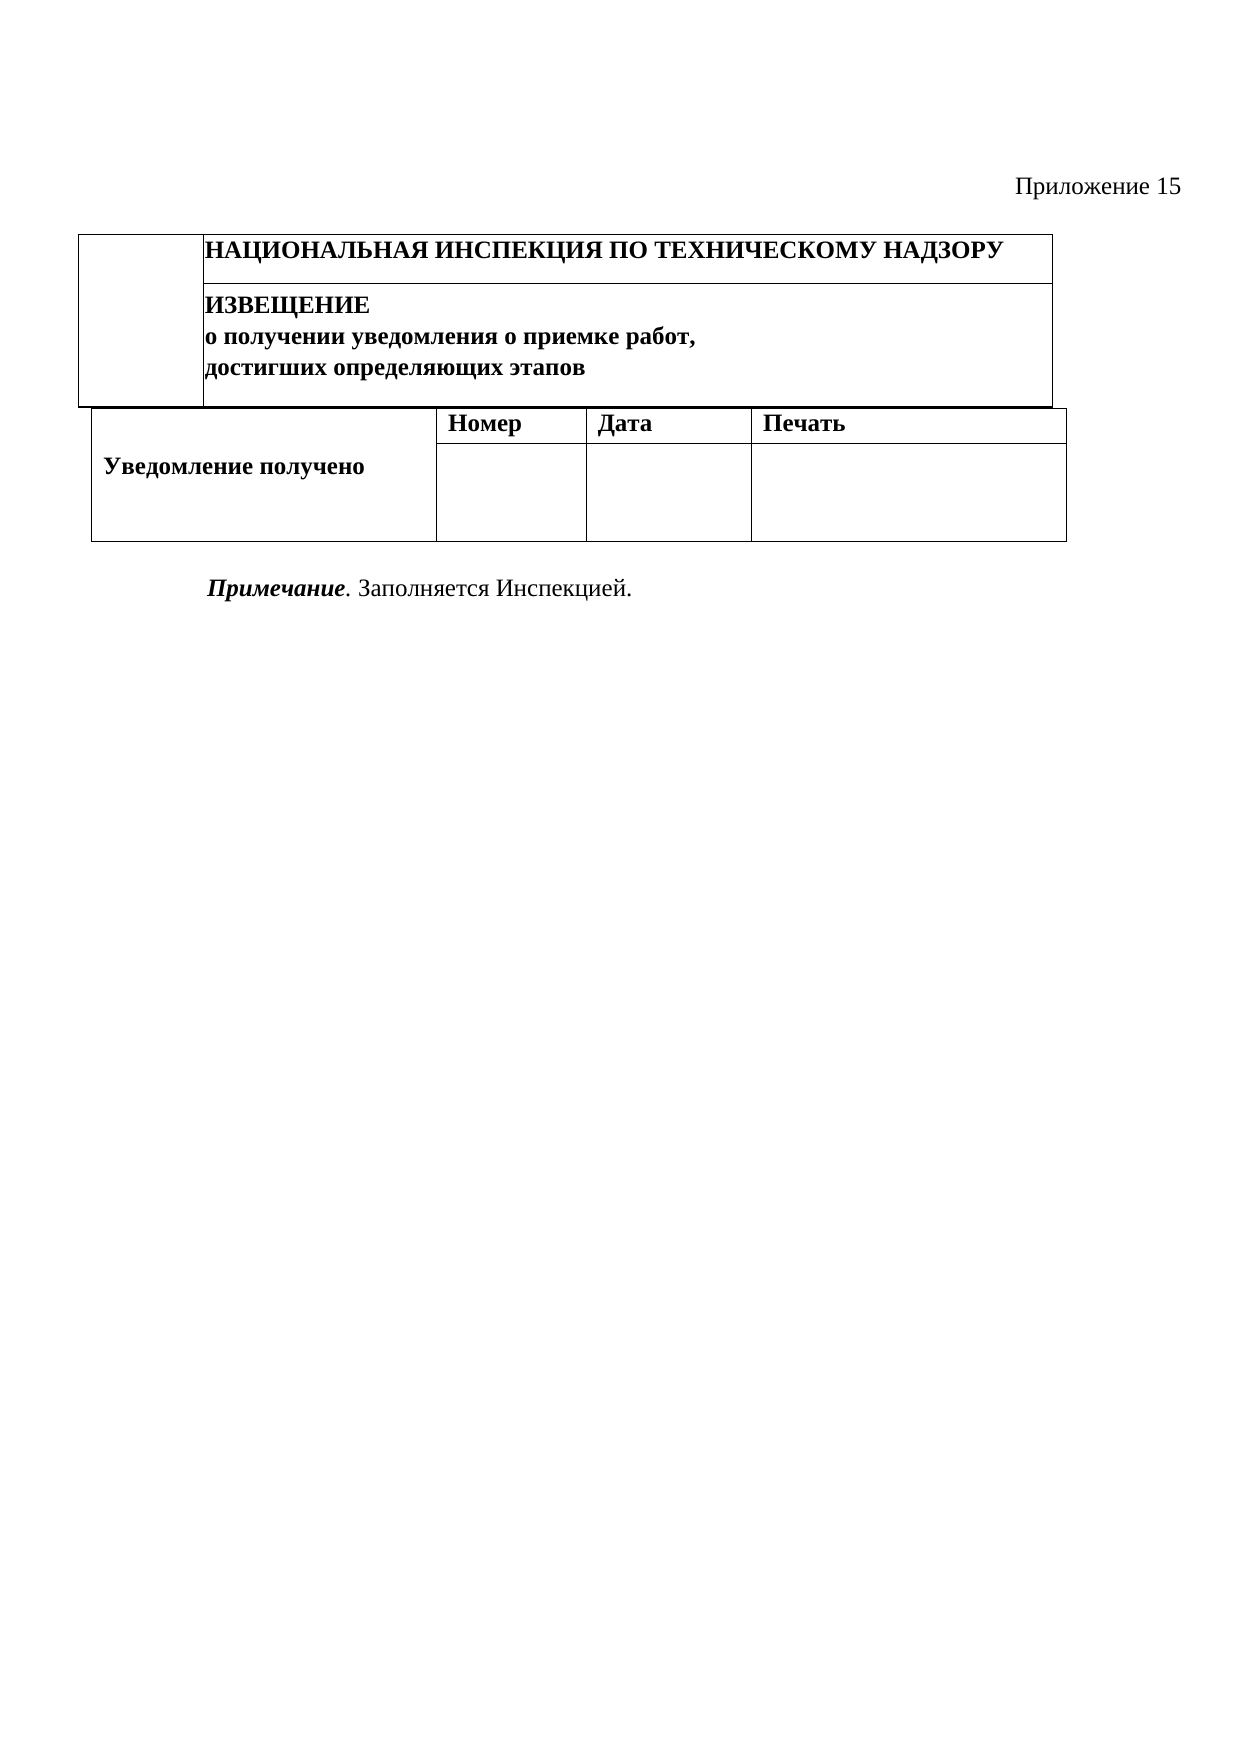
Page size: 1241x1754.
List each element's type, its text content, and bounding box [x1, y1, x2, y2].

table_header НАЦИОНАЛЬНАЯ ИНСПЕКЦИЯ ПО ТЕХНИЧЕСКОМУ НАДЗОРУ [204, 235, 1052, 282]
table_header Номер [437, 409, 586, 443]
table_header Уведомление получено [92, 409, 436, 541]
text Примечание. Заполняется Инспекцией. [207, 573, 1181, 601]
table_cell [752, 444, 1066, 541]
table_header Дата [587, 409, 751, 443]
text Приложение 15 [207, 171, 1181, 200]
table_header Печать [752, 409, 1066, 443]
table_cell [437, 444, 586, 541]
table_cell [587, 444, 751, 541]
table_header [79, 235, 203, 406]
table_cell ИЗВЕЩЕНИЕ о получении уведомления о приемке работ, достигших определяющих этапов [204, 284, 1052, 406]
